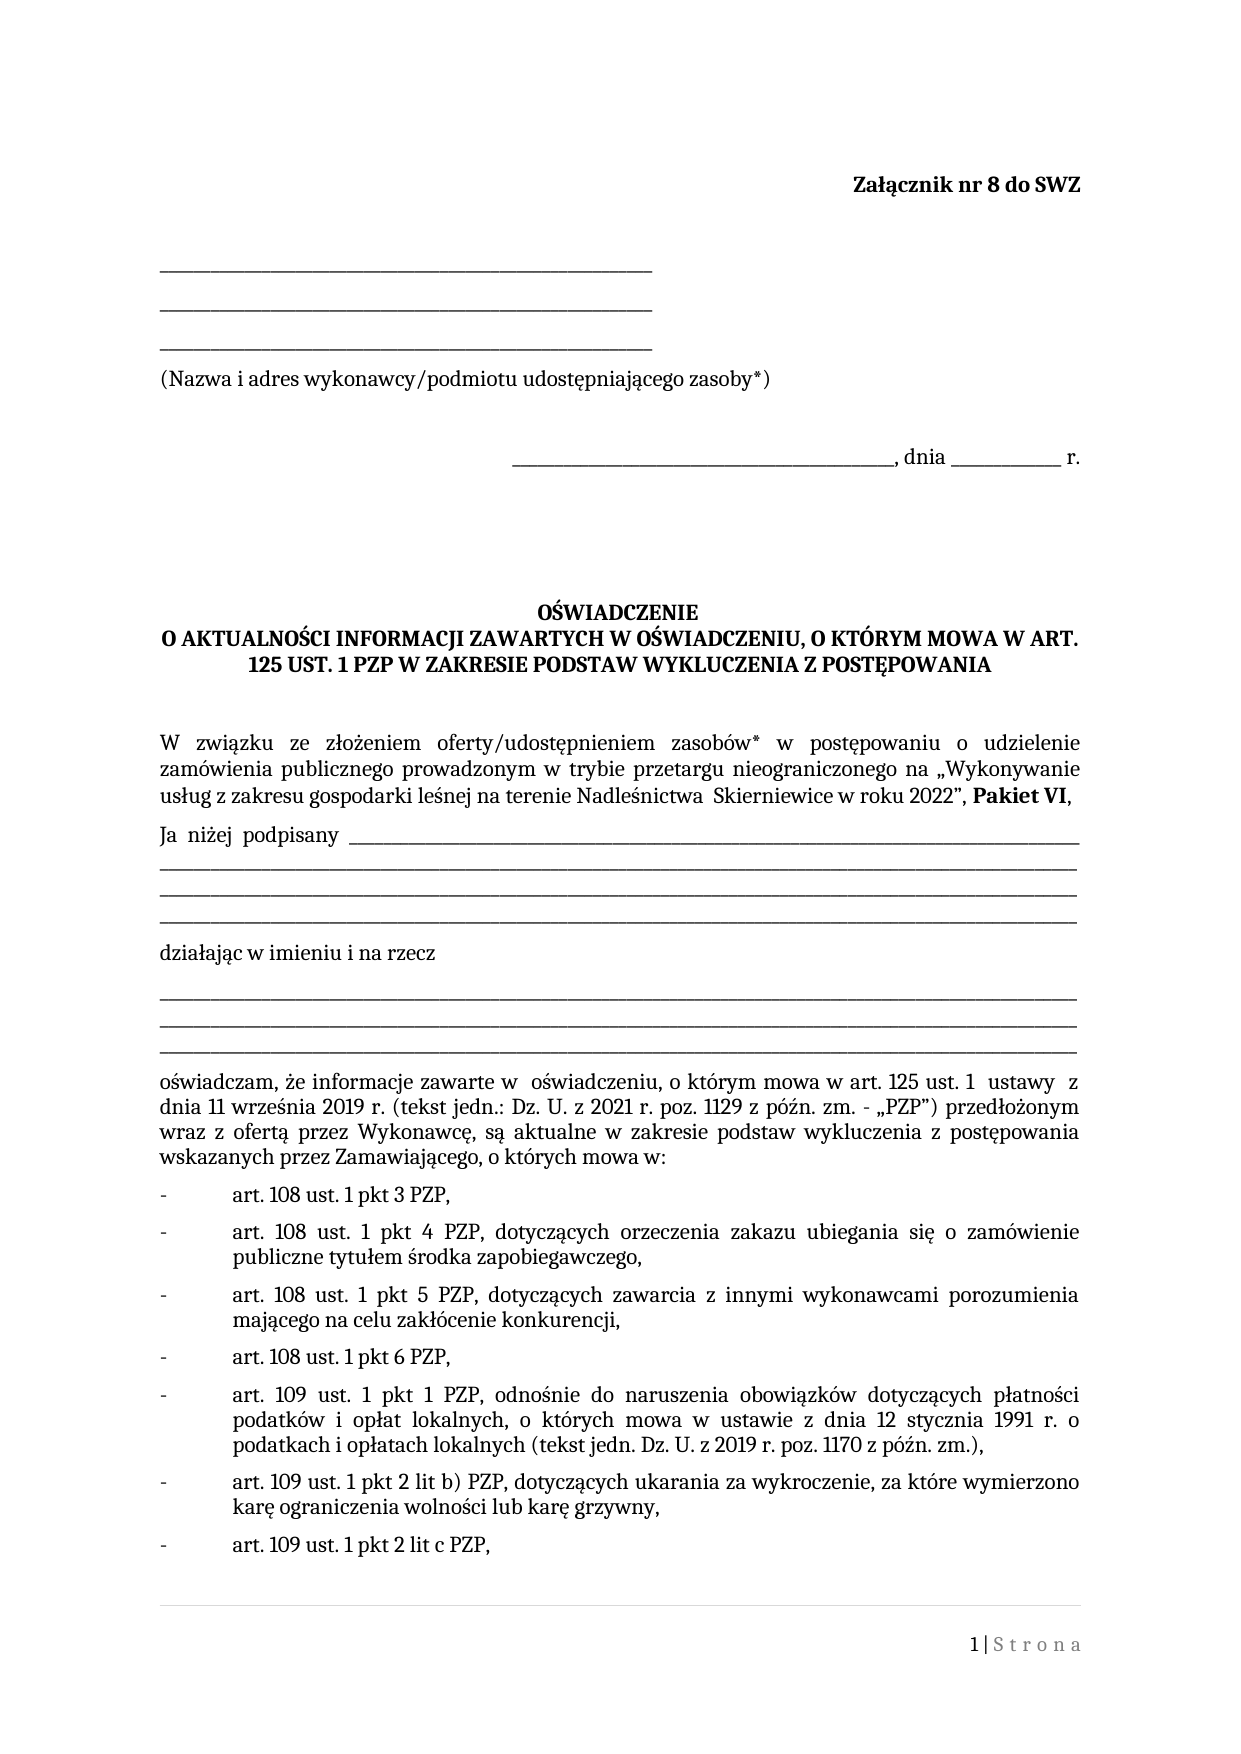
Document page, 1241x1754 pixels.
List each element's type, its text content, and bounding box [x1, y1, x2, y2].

text - art. 109 ust. 1 pkt 2 lit c PZP, [159, 1532, 1081, 1557]
text __________________________________________________________ [159, 250, 1081, 276]
text (Nazwa i adres wykonawcy/podmiotu udostępniającego zasoby*) [159, 366, 1081, 393]
text __________________________________________________________ [159, 288, 1081, 315]
text działając w imieniu i na rzecz [159, 939, 1081, 966]
text - art. 108 ust. 1 pkt 3 PZP, [159, 1182, 1081, 1207]
text oświadczam, że informacje zawarte w oświadczeniu, o którym mowa w art. 125 ust. 1 ustawy z dnia 11 września 2019 r. (tekst jedn.: Dz. U. z 2021 r. poz. 1129 z późn. zm. - „PZP”) przedłożonym wraz z ofertą przez Wykonawcę, są aktualne w zakresie podstaw wykluczenia z postępowania wskazanych przez Zamawiającego, o których mowa w: [159, 1070, 1081, 1170]
text - art. 108 ust. 1 pkt 5 PZP, dotyczących zawarcia z innymi wykonawcami porozumienia mającego na celu zakłócenie konkurencji, [159, 1282, 1081, 1332]
text ____________________________________________________________________________________________________________________________________________________________________________________________________________________________________________________________________________________________________________________________________ [159, 978, 1081, 1057]
text _____________________________________________, dnia _____________ r. [159, 444, 1081, 470]
text - art. 109 ust. 1 pkt 2 lit b) PZP, dotyczących ukarania za wykroczenie, za które wymierzono karę ograniczenia wolności lub karę grzywny, [159, 1470, 1081, 1520]
text Załącznik nr 8 do SWZ [159, 172, 1081, 198]
text - art. 109 ust. 1 pkt 1 PZP, odnośnie do naruszenia obowiązków dotyczących płatności podatków i opłat lokalnych, o których mowa w ustawie z dnia 12 stycznia 1991 r. o podatkach i opłatach lokalnych (tekst jedn. Dz. U. z 2019 r. poz. 1170 z późn. zm.), [159, 1382, 1081, 1457]
text Ja niżej podpisany ______________________________________________________________________________________ ____________________________________________________________________________________________________________________________________________________________________________________________________________________________________________________________________________________________________________________________________ [159, 821, 1081, 927]
text OŚWIADCZENIE O AKTUALNOŚCI INFORMACJI ZAWARTYCH W OŚWIADCZENIU, O KTÓRYM MOWA W ART. 125 UST. 1 PZP W ZAKRESIE PODSTAW WYKLUCZENIA Z POSTĘPOWANIA [159, 599, 1081, 678]
text W związku ze złożeniem oferty/udostępnieniem zasobów* w postępowaniu o udzielenie zamówienia publicznego prowadzonym w trybie przetargu nieograniczonego na „Wykonywanie usług z zakresu gospodarki leśnej na terenie Nadleśnictwa Skierniewice w roku 2022”, Pakiet VI, [159, 730, 1081, 809]
text - art. 108 ust. 1 pkt 4 PZP, dotyczących orzeczenia zakazu ubiegania się o zamówienie publiczne tytułem środka zapobiegawczego, [159, 1220, 1081, 1270]
text __________________________________________________________ [159, 327, 1081, 354]
text - art. 108 ust. 1 pkt 6 PZP, [159, 1345, 1081, 1370]
